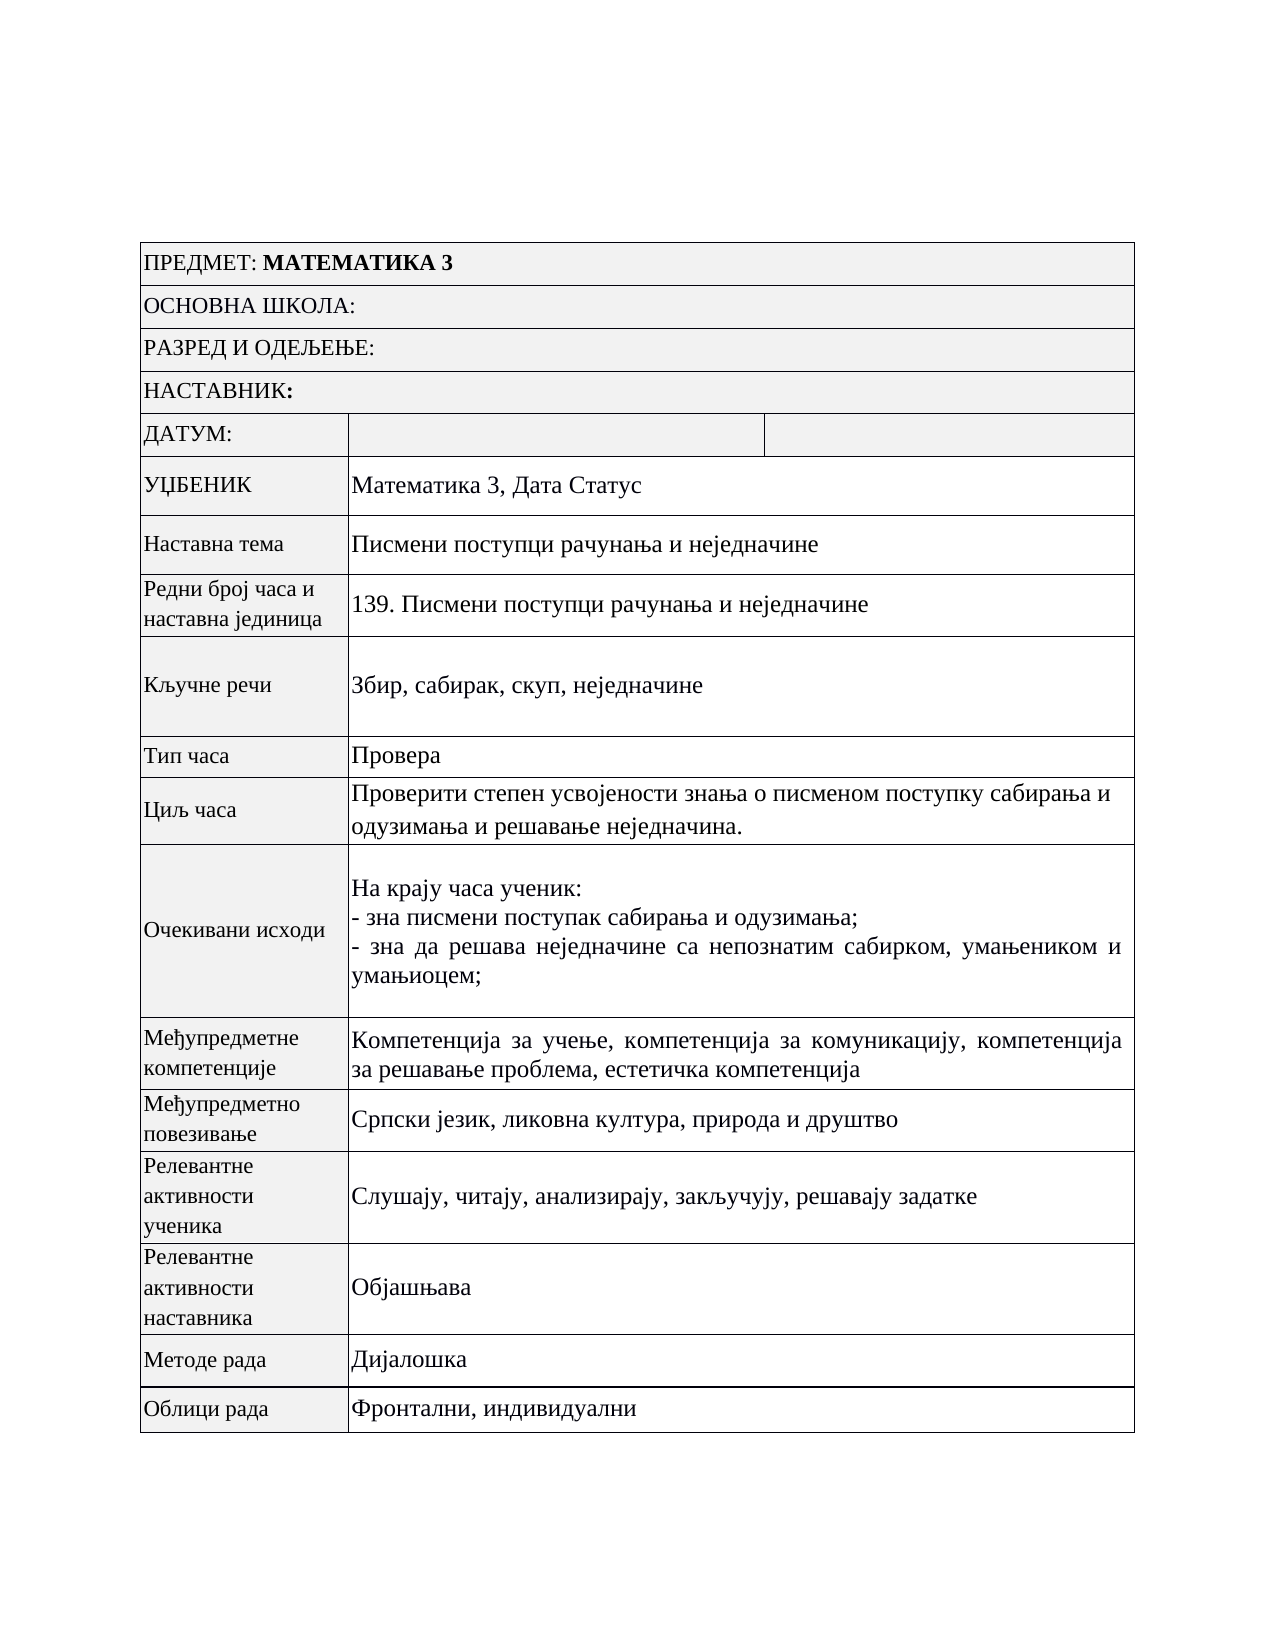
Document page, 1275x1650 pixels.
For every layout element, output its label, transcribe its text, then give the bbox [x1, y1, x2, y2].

table_cell УЏБЕНИК [141, 457, 348, 515]
table_cell Провера [349, 737, 1134, 777]
table_cell Компетенција за учење, компетенција за комуникацију, компетенција за решавање проблема, естетичка компетенција [349, 1018, 1134, 1089]
table_cell Проверити степен усвојености знања о писменом поступку сабирања и одузимања и решавање неједначина. [349, 778, 1134, 844]
table_cell Релевантне активности наставника [141, 1244, 348, 1334]
table_cell Тип часа [141, 737, 348, 777]
table_cell Међупредметно повезивање [141, 1090, 348, 1151]
table_cell ОСНОВНА ШКОЛА: [141, 286, 1134, 328]
table_cell Кључне речи [141, 637, 348, 736]
table_cell [349, 414, 764, 456]
table_cell Писмени поступци рачунања и неједначине [349, 516, 1134, 574]
table_cell ДАТУМ: [141, 414, 348, 456]
table_cell Наставна тема [141, 516, 348, 574]
table_cell [765, 414, 1134, 456]
table_cell Фронтални, индивидуални [349, 1388, 1134, 1432]
table_cell 139. Писмени поступци рачунања и неједначине [349, 575, 1134, 636]
table_cell Редни број часа и наставна јединица [141, 575, 348, 636]
table_cell НАСТАВНИК: [141, 372, 1134, 413]
table_cell Дијалошка [349, 1335, 1134, 1386]
table_cell Збир, сабирак, скуп, неједначине [349, 637, 1134, 736]
table_cell Циљ часа [141, 778, 348, 844]
table_cell Mатематика 3, Дата Статус [349, 457, 1134, 515]
table_cell Објашњава [349, 1244, 1134, 1334]
table_cell Релевантне активности ученика [141, 1152, 348, 1242]
table_cell РАЗРЕД И ОДЕЉЕЊЕ: [141, 329, 1134, 371]
table_cell Облици рада [141, 1388, 348, 1432]
table_cell Међупредметне компетенције [141, 1018, 348, 1089]
table_header ПРЕДМЕТ: МАТЕМАТИКА 3 [141, 243, 1134, 285]
table_cell Слушају, читају, анализирају, закључују, решавају задатке [349, 1152, 1134, 1242]
table_cell На крају часа ученик: - зна писмени поступак сабирања и одузимања; - зна да решава неједначине са непознатим сабирком, умањеником и умањиоцем; [349, 845, 1134, 1017]
table_cell Очекивани исходи [141, 845, 348, 1017]
table_cell Методе рада [141, 1335, 348, 1386]
table_cell Српски језик, ликовна култура, природа и друштво [349, 1090, 1134, 1151]
